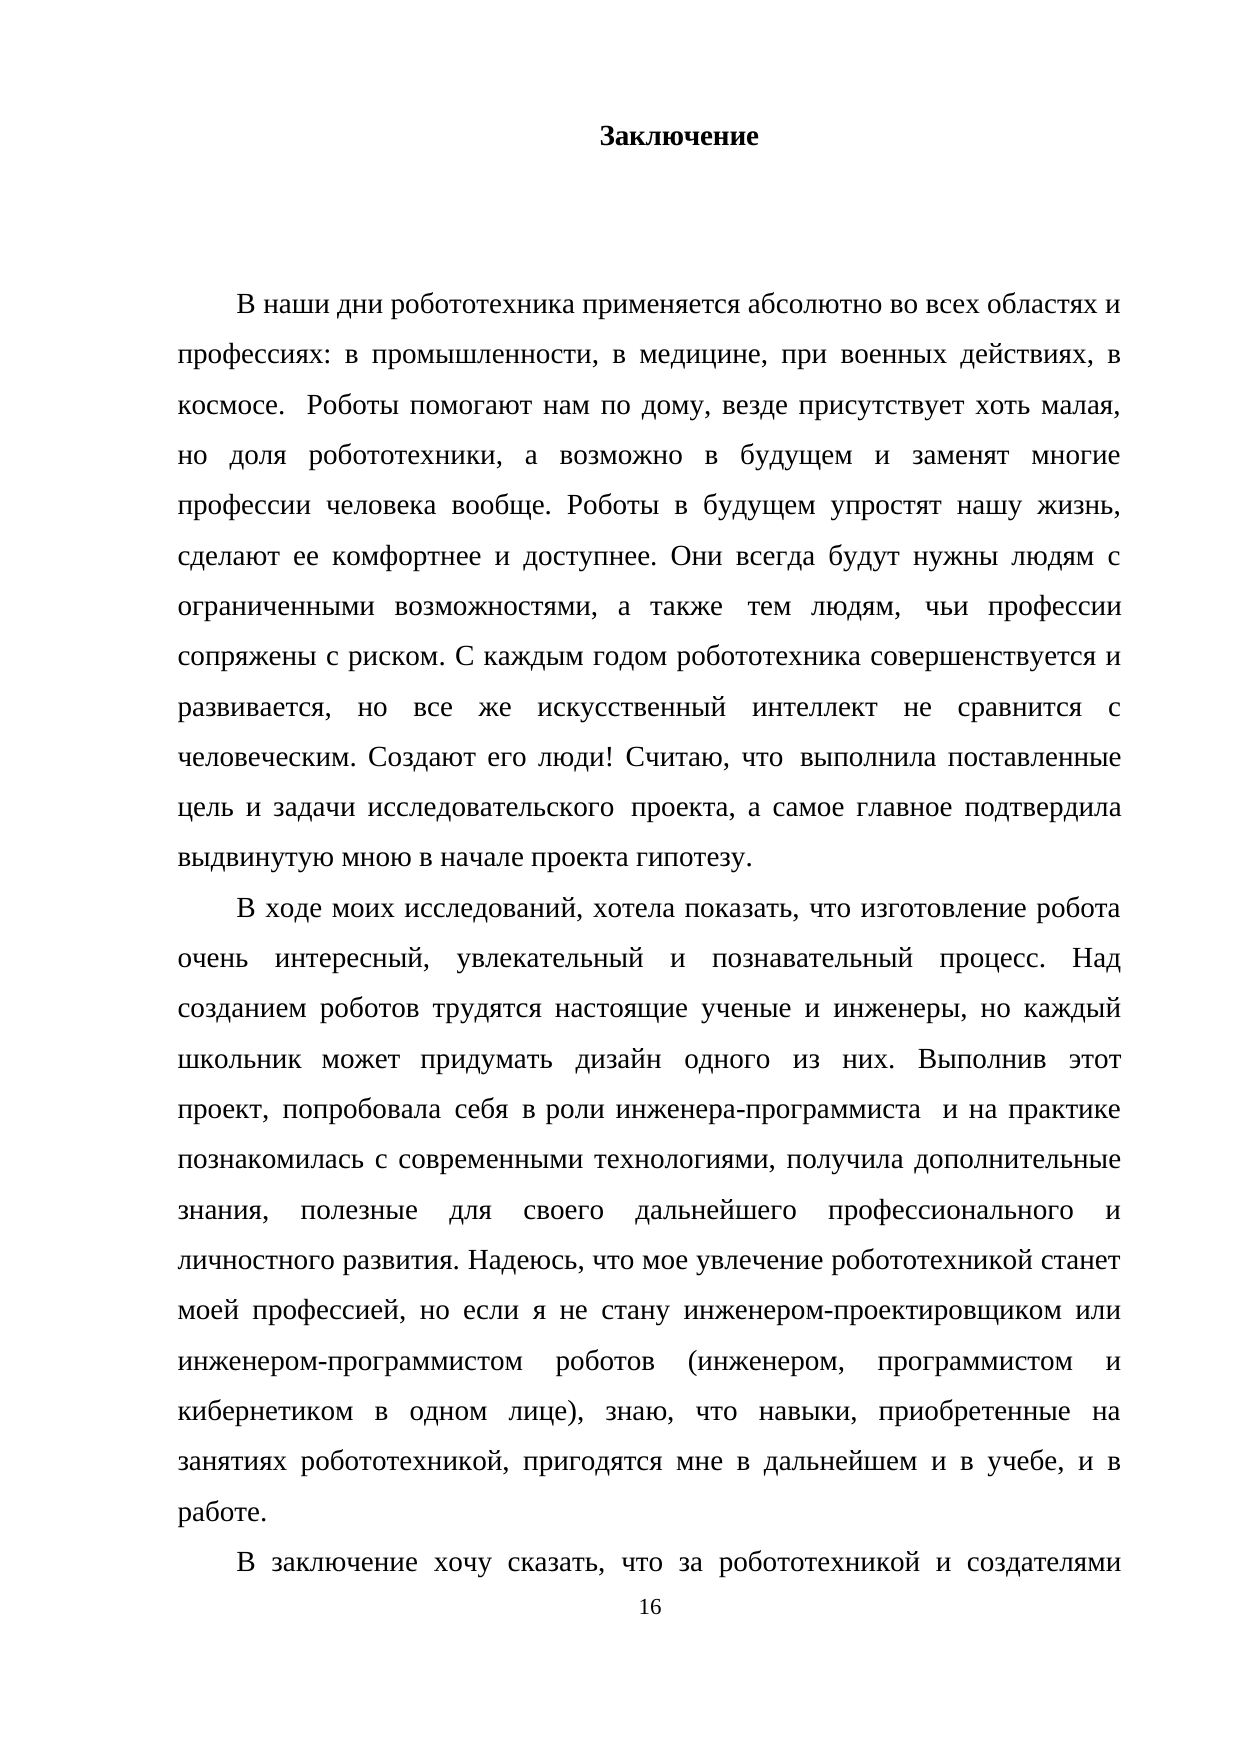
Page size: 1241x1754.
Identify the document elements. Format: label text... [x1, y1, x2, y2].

subtitle Заключение [177, 118, 1122, 152]
text В наши дни робототехника применяется абсолютно во всех областях и профессиях: в промышленности, в медицине, при военных действиях, в космосе. Роботы помогают нам по дому, везде присутствует хоть малая, но доля робототехники, а возможно в будущем и заменят многие профессии человека вообще. Роботы в будущем упростят нашу жизнь, сделают ее комфортнее и доступнее. Они всегда будут нужны людям с ограниченными возможностями, а также тем людям, чьи профессии сопряжены с риском. С каждым годом робототехника совершенствуется и развивается, но все же искусственный интеллект не сравнится с человеческим. Создают его люди! Считаю, что выполнила поставленные цель и задачи исследовательского проекта, а самое главное подтвердила выдвинутую мною в начале проекта гипотезу. [177, 286, 1122, 873]
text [177, 1544, 1122, 1578]
text В ходе моих исследований, хотела показать, что изготовление робота очень интересный, увлекательный и познавательный процесс. Над созданием роботов трудятся настоящие ученые и инженеры, но каждый школьник может придумать дизайн одного из них. Выполнив этот проект, попробовала себя в роли инженера-программиста и на практике познакомилась с современными технологиями, получила дополнительные знания, полезные для своего дальнейшего профессионального и личностного развития. Надеюсь, что мое увлечение робототехникой станет моей профессией, но если я не стану инженером-проектировщиком или инженером-программистом роботов (инженером, программистом и кибернетиком в одном лице), знаю, что навыки, приобретенные на занятиях робототехникой, пригодятся мне в дальнейшем и в учебе, и в работе. [177, 890, 1122, 1527]
